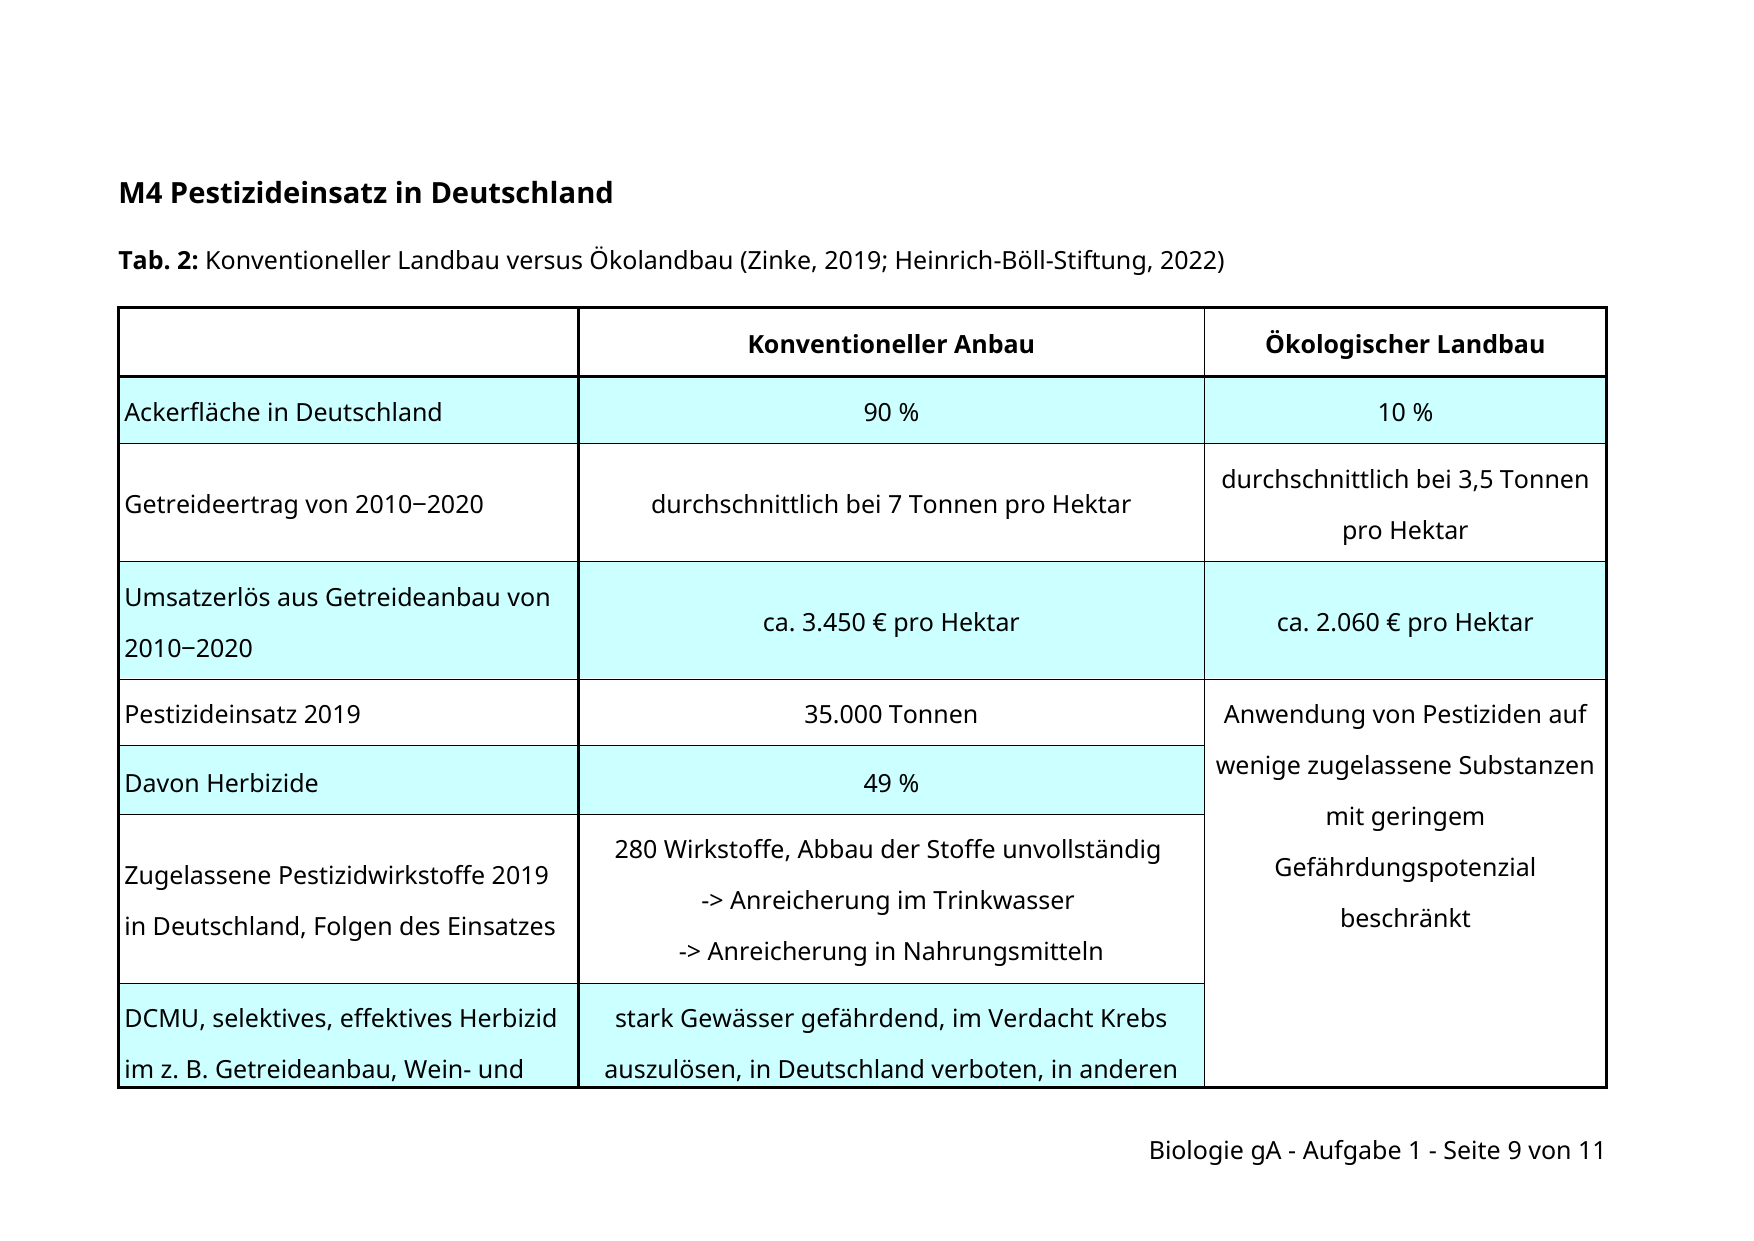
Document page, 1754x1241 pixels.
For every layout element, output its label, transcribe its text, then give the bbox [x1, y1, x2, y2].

table_cell 90 % [580, 378, 1204, 443]
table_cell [120, 984, 577, 1086]
table_cell durchschnittlich bei 7 Tonnen pro Hektar [580, 444, 1204, 561]
table_cell 35.000 Tonnen [580, 680, 1204, 745]
table_cell Anwendung von Pestiziden auf wenige zugelassene Substanzen mit geringem Gefährdungspotenzial beschränkt [1205, 680, 1605, 1086]
table_header Ökologischer Landbau [1205, 309, 1605, 375]
table_cell Davon Herbizide [120, 746, 577, 814]
table_cell ca. 2.060 € pro Hektar [1205, 562, 1605, 678]
table_cell ca. 3.450 € pro Hektar [580, 562, 1204, 678]
table_cell Zugelassene Pestizidwirkstoffe 2019 in Deutschland, Folgen des Einsatzes [120, 815, 577, 982]
table_header Konventioneller Anbau [580, 309, 1204, 375]
table_cell Umsatzerlös aus Getreideanbau von 2010‒2020 [120, 562, 577, 678]
subtitle M4 Pestizideinsatz in Deutschland [118, 173, 1606, 212]
table_cell durchschnittlich bei 3,5 Tonnen pro Hektar [1205, 444, 1605, 561]
table_cell Getreideertrag von 2010‒2020 [120, 444, 577, 561]
text Tab. 2: Konventioneller Landbau versus Ökolandbau (Zinke, 2019; Heinrich-Böll-Stiftung, 2022) [118, 242, 1606, 277]
table_cell 49 % [580, 746, 1204, 814]
table_cell 10 % [1205, 378, 1605, 443]
table_header [120, 309, 577, 375]
table_cell 280 Wirkstoffe, Abbau der Stoffe unvollständig -> Anreicherung im Trinkwasser -> Anreicherung in Nahrungsmitteln [580, 815, 1204, 982]
table_cell Pestizideinsatz 2019 [120, 680, 577, 745]
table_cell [580, 984, 1204, 1086]
table_cell Ackerfläche in Deutschland [120, 378, 577, 443]
